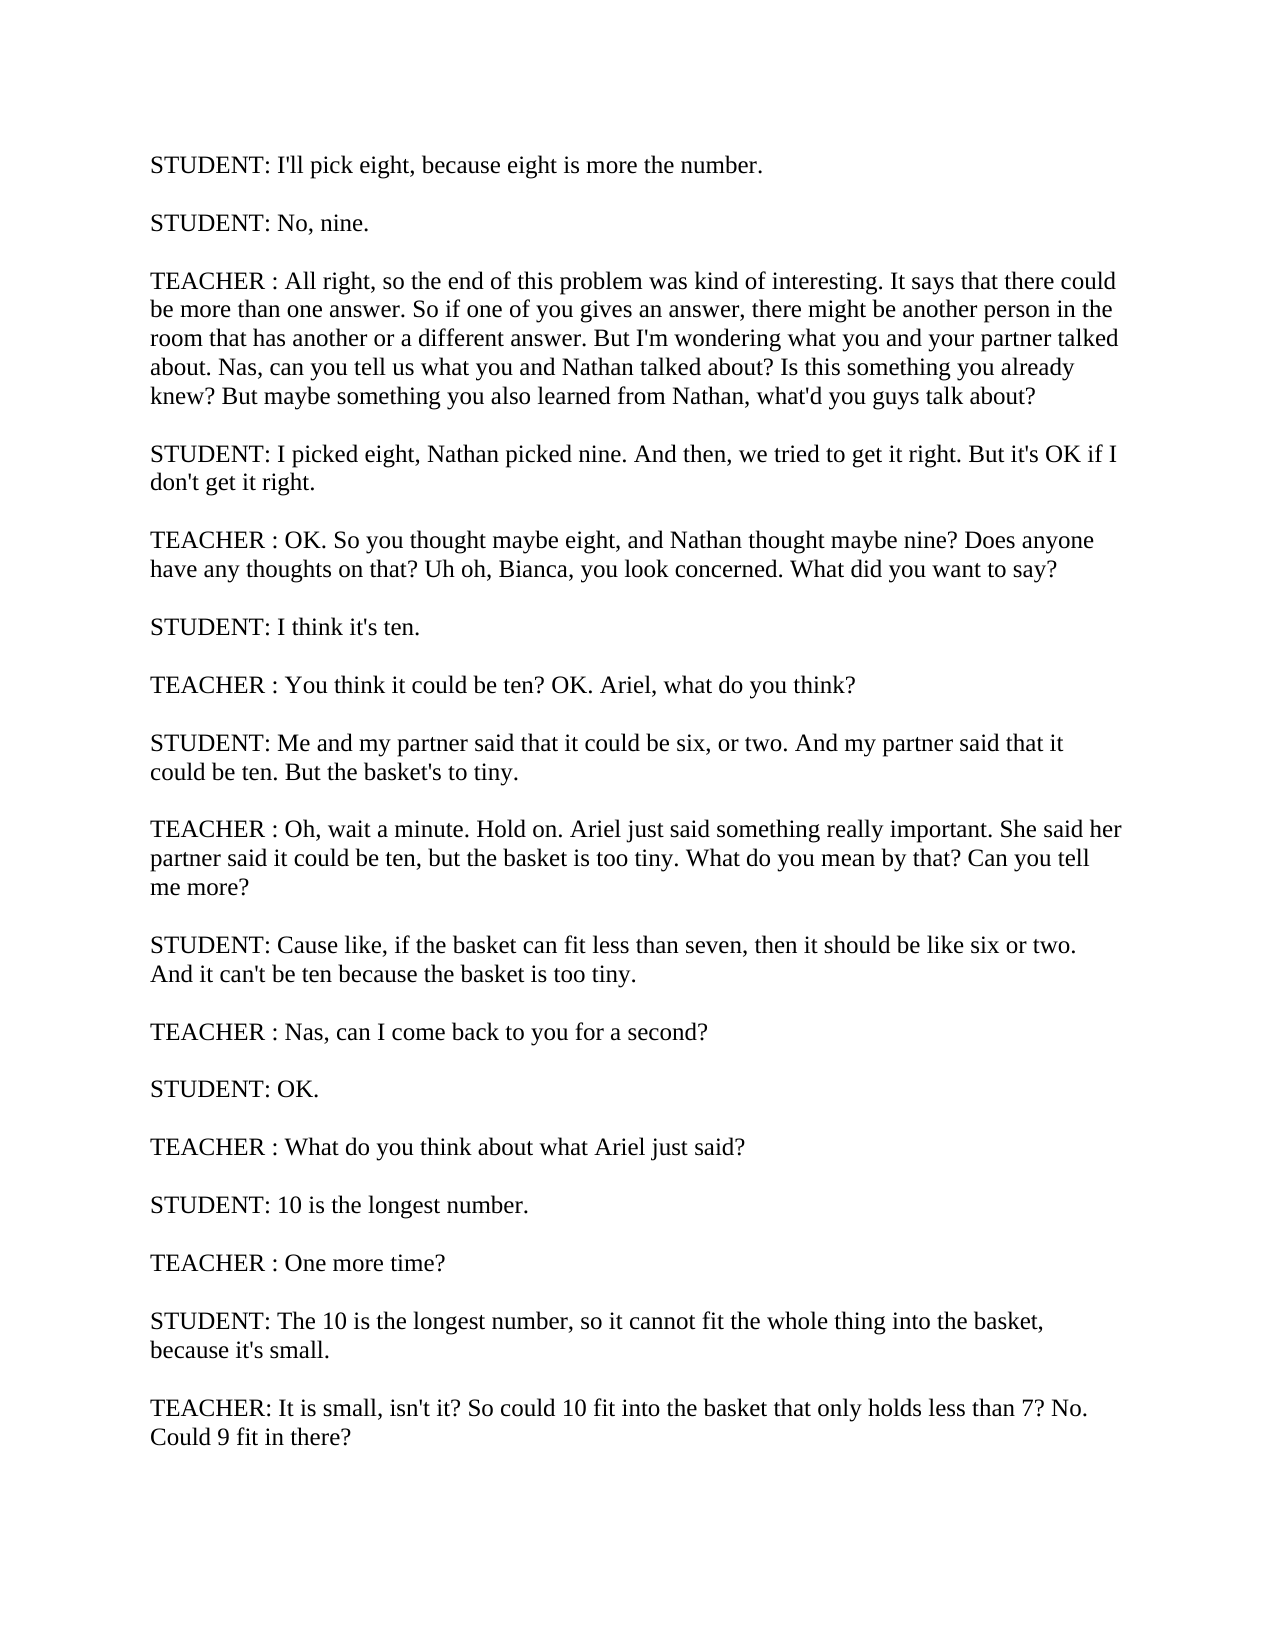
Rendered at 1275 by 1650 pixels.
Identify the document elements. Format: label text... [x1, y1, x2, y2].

text STUDENT: 10 is the longest number. [150, 1190, 1125, 1219]
text TEACHER : Oh, wait a minute. Hold on. Ariel just said something really important. She said her partner said it could be ten, but the basket is too tiny. What do you mean by that? Can you tell me more? [150, 814, 1125, 901]
text STUDENT: Me and my partner said that it could be six, or two. And my partner said that it could be ten. But the basket's to tiny. [150, 728, 1125, 785]
text STUDENT: Cause like, if the basket can fit less than seven, then it should be like six or two. And it can't be ten because the basket is too tiny. [150, 930, 1125, 987]
text STUDENT: I'll pick eight, because eight is more the number. [150, 150, 1125, 179]
text STUDENT: The 10 is the longest number, so it cannot fit the whole thing into the basket, because it's small. [150, 1306, 1125, 1364]
text STUDENT: OK. [150, 1074, 1125, 1103]
text TEACHER : One more time? [150, 1248, 1125, 1277]
text TEACHER : All right, so the end of this problem was kind of interesting. It says that there could be more than one answer. So if one of you gives an answer, there might be another person in the room that has another or a different answer. But I'm wondering what you and your partner talked about. Nas, can you tell us what you and Nathan talked about? Is this something you already knew? But maybe something you also learned from Nathan, what'd you guys talk about? [150, 266, 1125, 409]
text TEACHER : OK. So you thought maybe eight, and Nathan thought maybe nine? Does anyone have any thoughts on that? Uh oh, Bianca, you look concerned. What did you want to say? [150, 525, 1125, 583]
text STUDENT: I picked eight, Nathan picked nine. And then, we tried to get it right. But it's OK if I don't get it right. [150, 439, 1125, 496]
text TEACHER : Nas, can I come back to you for a second? [150, 1017, 1125, 1045]
text STUDENT: No, nine. [150, 208, 1125, 237]
text TEACHER: It is small, isn't it? So could 10 fit into the basket that only holds less than 7? No. Could 9 fit in there? [150, 1393, 1125, 1450]
text TEACHER : You think it could be ten? OK. Ariel, what do you think? [150, 670, 1125, 699]
text TEACHER : What do you think about what Ariel just said? [150, 1132, 1125, 1161]
text STUDENT: I think it's ten. [150, 612, 1125, 641]
